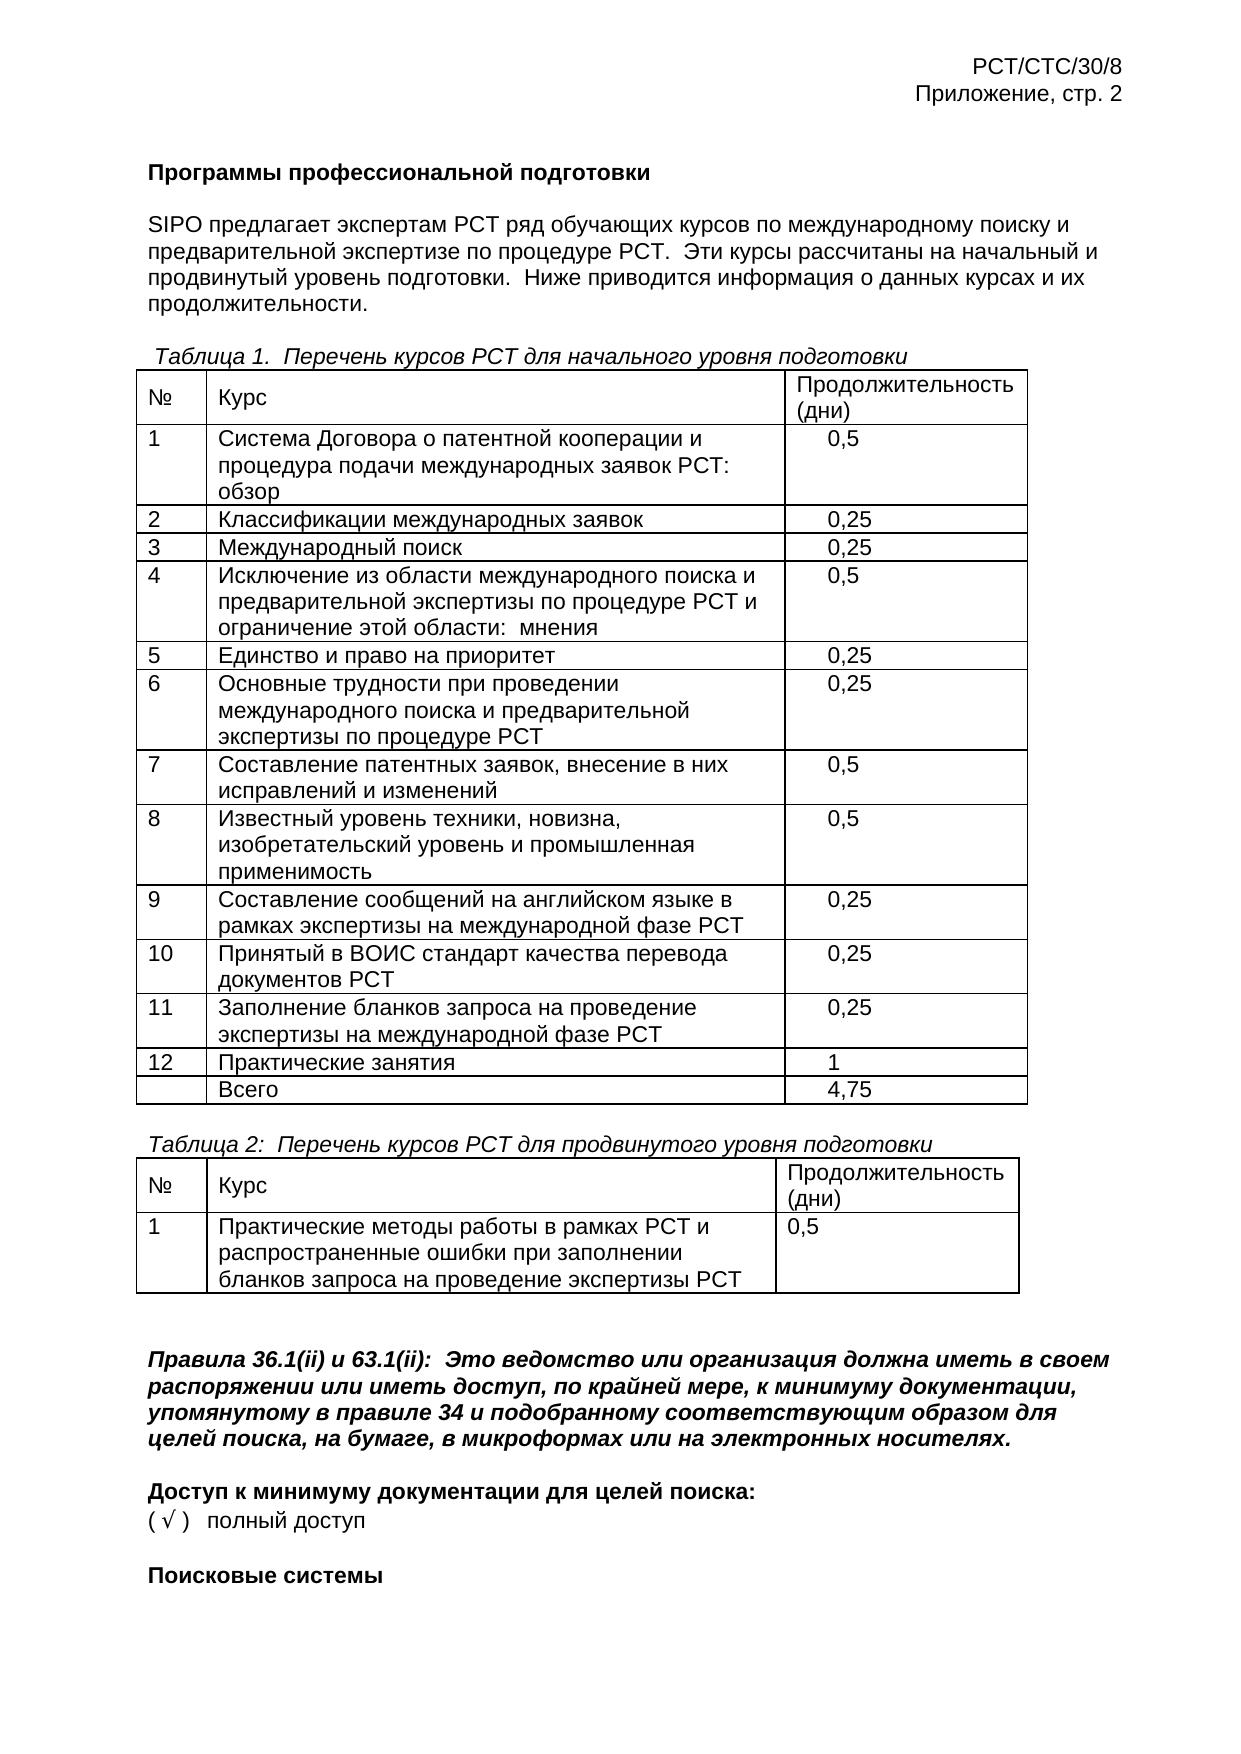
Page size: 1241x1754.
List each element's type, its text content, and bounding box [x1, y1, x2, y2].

table_cell 8 [137, 805, 206, 884]
table_cell 6 [137, 670, 206, 749]
table_cell 0,5 [786, 805, 1027, 884]
table_header № [137, 1159, 206, 1211]
text Таблица 2: Перечень курсов PCT для продвинутого уровня подготовки [148, 1131, 1122, 1157]
table_cell 0,5 [777, 1213, 1018, 1292]
table_cell Система Договора о патентной кооперации и процедура подачи международных заявок РСТ: обзор [207, 425, 784, 504]
table_cell Принятый в ВОИС стандарт качества перевода документов PCT [207, 940, 784, 993]
table_cell 1 [137, 425, 206, 504]
table_cell 0,5 [786, 425, 1027, 504]
table_cell 12 [137, 1049, 206, 1075]
table_cell 0,5 [786, 562, 1027, 641]
table_header Продолжительность (дни) [777, 1159, 1018, 1211]
table_cell 0,25 [786, 994, 1027, 1047]
table_cell 5 [137, 642, 206, 669]
table_cell 3 [137, 534, 206, 560]
table_cell Единство и право на приоритет [207, 642, 784, 669]
table_header Курс [207, 371, 784, 424]
text Поисковые системы [148, 1562, 1122, 1588]
table_cell 0,25 [786, 886, 1027, 938]
table_cell 4,75 [786, 1077, 1027, 1103]
table_cell 0,5 [786, 751, 1027, 803]
table_cell 0,25 [786, 670, 1027, 749]
table_cell Составление сообщений на английском языке в рамках экспертизы на международной фазе РСТ [207, 886, 784, 938]
table_header Курс [208, 1159, 775, 1211]
table_cell 0,25 [786, 642, 1027, 669]
text ( √ ) полный доступ [148, 1504, 1122, 1536]
table_cell Заполнение бланков запроса на проведение экспертизы на международной фазе PCT [207, 994, 784, 1047]
text Доступ к минимуму документации для целей поиска: [148, 1478, 1122, 1504]
text SIPO предлагает экспертам PCT ряд обучающих курсов по международному поиску и предварительной экспертизе по процедуре РСТ. Эти курсы рассчитаны на начальный и продвинутый уровень подготовки. Ниже приводится информация о данных курсах и их продолжительности. [148, 211, 1122, 317]
table_cell 0,25 [786, 534, 1027, 560]
text Программы профессиональной подготовки [148, 158, 1122, 185]
table_cell Всего [207, 1077, 784, 1103]
table_cell 4 [137, 562, 206, 641]
table_cell 0,25 [786, 506, 1027, 532]
table_cell Составление патентных заявок, внесение в них исправлений и изменений [207, 751, 784, 803]
table_header № [137, 371, 206, 424]
text Правила 36.1(ii) и 63.1(ii): Это ведомство или организация должна иметь в своем распоряжении или иметь доступ, по крайней мере, к минимуму документации, упомянутому в правиле 34 и подобранному соответствующим образом для целей поиска, на бумаге, в микроформах или на электронных носителях. [148, 1346, 1122, 1452]
text Таблица 1. Перечень курсов РСТ для начального уровня подготовки [148, 343, 1122, 369]
table_cell 0,25 [786, 940, 1027, 993]
table_cell Известный уровень техники, новизна, изобретательский уровень и промышленная применимость [207, 805, 784, 884]
table_cell Международный поиск [207, 534, 784, 560]
table_cell 1 [137, 1213, 206, 1292]
table_cell 10 [137, 940, 206, 993]
table_cell 1 [786, 1049, 1027, 1075]
table_cell 11 [137, 994, 206, 1047]
table_cell Исключение из области международного поиска и предварительной экспертизы по процедуре РСТ и ограничение этой области: мнения [207, 562, 784, 641]
table_cell [137, 1077, 206, 1103]
table_cell Практические занятия [207, 1049, 784, 1075]
table_header Продолжительность (дни) [786, 371, 1027, 424]
table_cell Классификации международных заявок [207, 506, 784, 532]
table_cell 9 [137, 886, 206, 938]
table_cell 2 [137, 506, 206, 532]
table_cell Основные трудности при проведении международного поиска и предварительной экспертизы по процедуре РСТ [207, 670, 784, 749]
table_cell Практические методы работы в рамках PCT и распространенные ошибки при заполнении бланков запроса на проведение экспертизы РСТ [208, 1213, 775, 1292]
table_cell 7 [137, 751, 206, 803]
